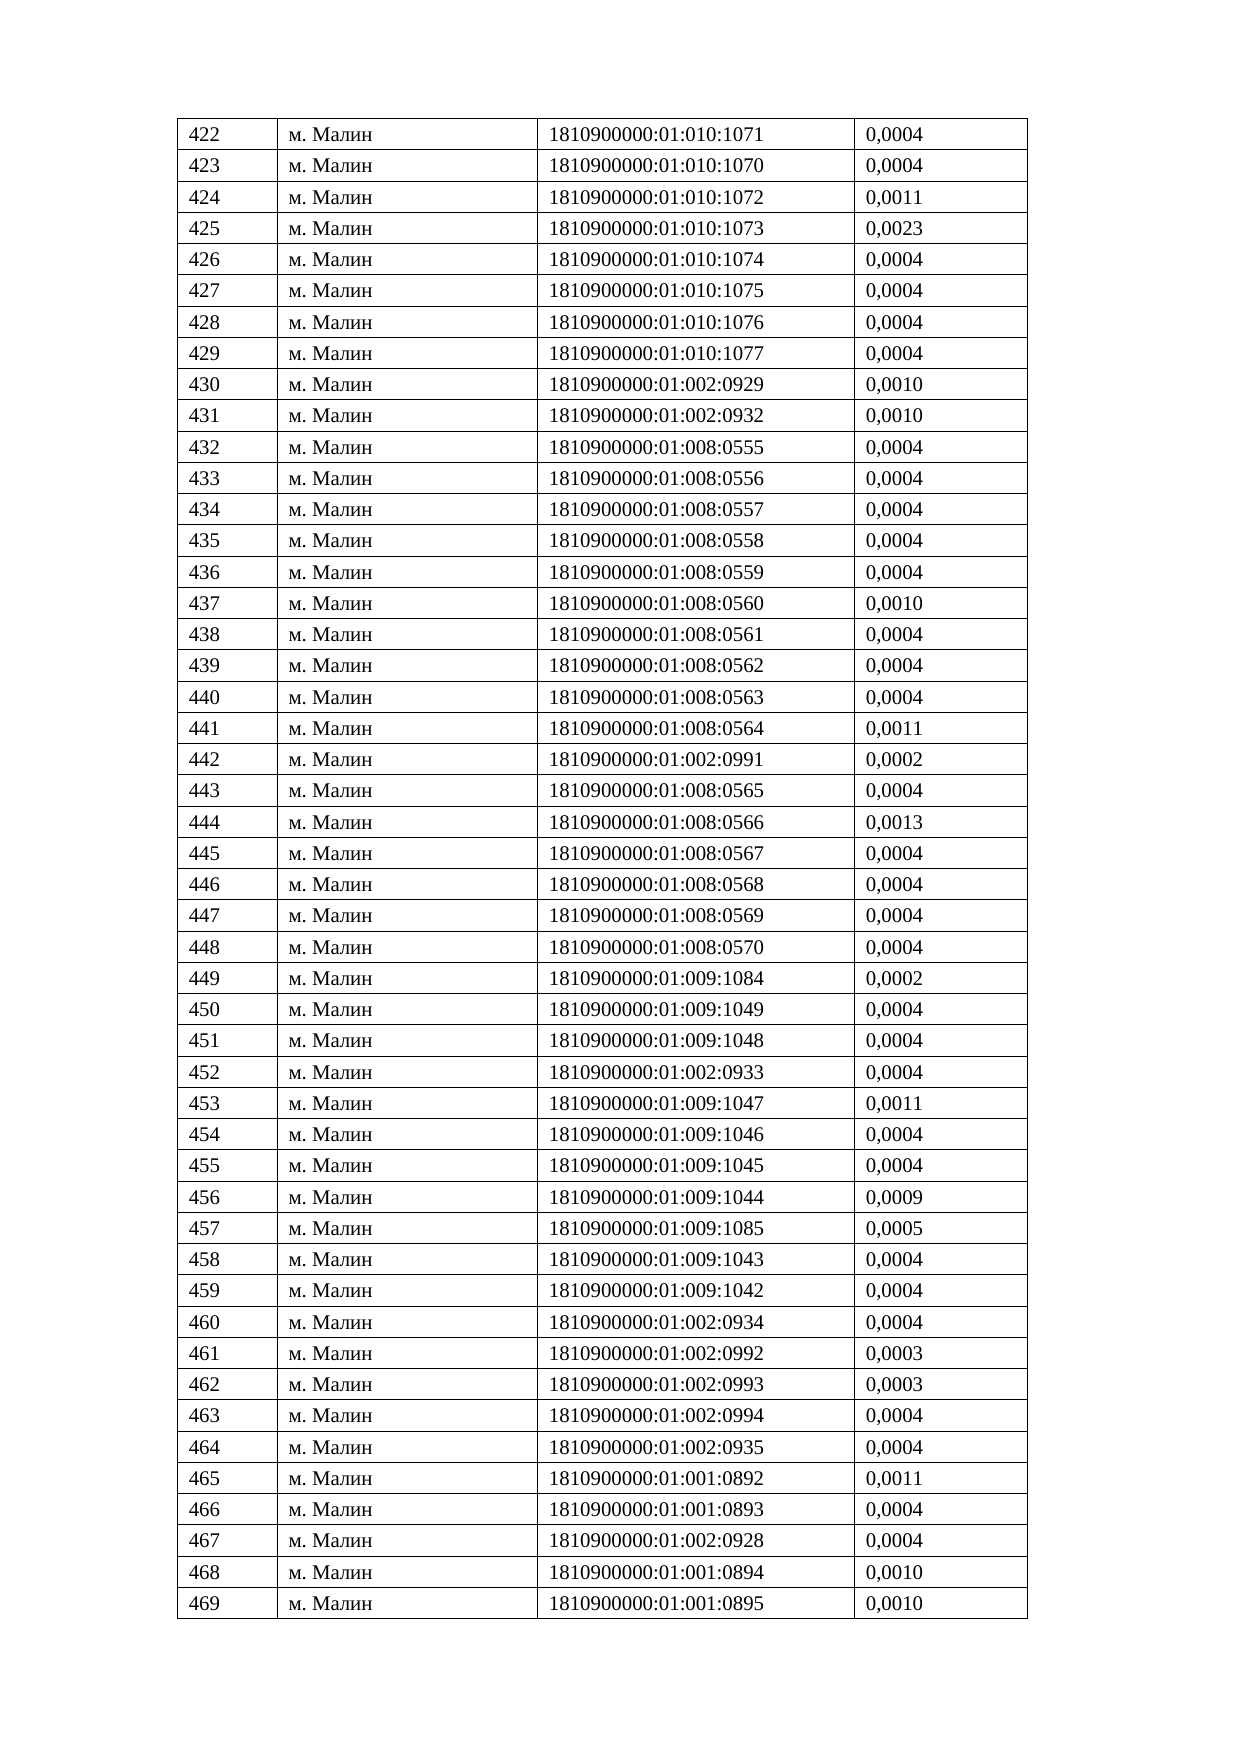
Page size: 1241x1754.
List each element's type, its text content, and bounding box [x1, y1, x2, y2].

table_cell м. Малин [278, 775, 537, 806]
table_cell 436 [178, 557, 277, 587]
table_cell 439 [178, 650, 277, 681]
table_cell 1810900000:01:010:1070 [538, 150, 854, 181]
table_cell 464 [178, 1432, 277, 1462]
table_cell м. Малин [278, 807, 537, 837]
table_cell 0,0003 [855, 1338, 1027, 1368]
table_cell м. Малин [278, 682, 537, 712]
table_cell м. Малин [278, 932, 537, 962]
table_cell 1810900000:01:008:0567 [538, 838, 854, 868]
table_cell 1810900000:01:009:1085 [538, 1213, 854, 1243]
table_cell 433 [178, 463, 277, 493]
table_cell м. Малин [278, 744, 537, 774]
table_cell 443 [178, 775, 277, 806]
table_cell 0,0010 [855, 400, 1027, 431]
table_cell 1810900000:01:008:0563 [538, 682, 854, 712]
table_cell 467 [178, 1525, 277, 1556]
table_cell 422 [178, 119, 277, 149]
table_cell 427 [178, 275, 277, 306]
table_cell 0,0004 [855, 682, 1027, 712]
table_cell 1810900000:01:008:0568 [538, 869, 854, 899]
table_cell 1810900000:01:002:0993 [538, 1369, 854, 1399]
table_cell м. Малин [278, 1525, 537, 1556]
table_cell 1810900000:01:002:0994 [538, 1400, 854, 1431]
table_cell м. Малин [278, 713, 537, 743]
table_cell 1810900000:01:009:1047 [538, 1088, 854, 1118]
table_cell 0,0004 [855, 244, 1027, 274]
table_cell 0,0004 [855, 1400, 1027, 1431]
table_cell м. Малин [278, 1119, 537, 1149]
table_cell 0,0005 [855, 1213, 1027, 1243]
table_cell 1810900000:01:009:1044 [538, 1182, 854, 1212]
table_cell м. Малин [278, 307, 537, 337]
table_cell 0,0004 [855, 1275, 1027, 1306]
table_cell 0,0013 [855, 807, 1027, 837]
table_cell м. Малин [278, 525, 537, 556]
table_cell м. Малин [278, 1557, 537, 1587]
table_cell м. Малин [278, 432, 537, 462]
table_cell 457 [178, 1213, 277, 1243]
table_cell 444 [178, 807, 277, 837]
table_cell 468 [178, 1557, 277, 1587]
table_cell м. Малин [278, 1369, 537, 1399]
table_cell 428 [178, 307, 277, 337]
table_cell 452 [178, 1057, 277, 1087]
table_cell 1810900000:01:002:0992 [538, 1338, 854, 1368]
table_cell м. Малин [278, 1275, 537, 1306]
table_cell 0,0004 [855, 1025, 1027, 1056]
table_cell 451 [178, 1025, 277, 1056]
table_cell 465 [178, 1463, 277, 1493]
table_cell 0,0004 [855, 432, 1027, 462]
table_cell 1810900000:01:010:1073 [538, 213, 854, 243]
table_cell 0,0004 [855, 525, 1027, 556]
table_cell 0,0004 [855, 1244, 1027, 1274]
table_cell 1810900000:01:008:0555 [538, 432, 854, 462]
table_cell 0,0004 [855, 932, 1027, 962]
table_cell м. Малин [278, 650, 537, 681]
table_cell 0,0004 [855, 619, 1027, 649]
table_cell 1810900000:01:002:0991 [538, 744, 854, 774]
table_cell 0,0011 [855, 182, 1027, 212]
table_cell 425 [178, 213, 277, 243]
table_cell 447 [178, 900, 277, 931]
table_cell 0,0002 [855, 744, 1027, 774]
table_cell 1810900000:01:008:0562 [538, 650, 854, 681]
table_cell 0,0004 [855, 338, 1027, 368]
table_cell 0,0023 [855, 213, 1027, 243]
table_cell м. Малин [278, 119, 537, 149]
table_cell 0,0010 [855, 369, 1027, 399]
table_cell 0,0004 [855, 463, 1027, 493]
table_cell 1810900000:01:002:0929 [538, 369, 854, 399]
table_cell 0,0004 [855, 1307, 1027, 1337]
table_cell 458 [178, 1244, 277, 1274]
table_cell м. Малин [278, 213, 537, 243]
table_cell 0,0004 [855, 1150, 1027, 1181]
table_cell 1810900000:01:002:0934 [538, 1307, 854, 1337]
table_cell 0,0011 [855, 713, 1027, 743]
table_cell 449 [178, 963, 277, 993]
table_cell 1810900000:01:008:0570 [538, 932, 854, 962]
table_cell 0,0004 [855, 994, 1027, 1024]
table_cell 0,0004 [855, 1432, 1027, 1462]
table_cell м. Малин [278, 1338, 537, 1368]
table_cell 1810900000:01:009:1049 [538, 994, 854, 1024]
table_cell 455 [178, 1150, 277, 1181]
table_cell 469 [178, 1588, 277, 1618]
table_cell 426 [178, 244, 277, 274]
table_cell 1810900000:01:008:0561 [538, 619, 854, 649]
table_cell 0,0004 [855, 1525, 1027, 1556]
table_cell м. Малин [278, 1400, 537, 1431]
table_cell 1810900000:01:010:1071 [538, 119, 854, 149]
table_cell 429 [178, 338, 277, 368]
table_cell м. Малин [278, 1025, 537, 1056]
table_cell м. Малин [278, 1244, 537, 1274]
table_cell м. Малин [278, 994, 537, 1024]
table_cell 435 [178, 525, 277, 556]
table_cell 1810900000:01:002:0935 [538, 1432, 854, 1462]
table_cell м. Малин [278, 1432, 537, 1462]
table_cell м. Малин [278, 1588, 537, 1618]
table_cell м. Малин [278, 494, 537, 524]
table_cell м. Малин [278, 1150, 537, 1181]
table_cell 0,0004 [855, 900, 1027, 931]
table_cell 0,0004 [855, 650, 1027, 681]
table_cell 466 [178, 1494, 277, 1524]
table_cell 1810900000:01:008:0556 [538, 463, 854, 493]
table_cell 1810900000:01:008:0560 [538, 588, 854, 618]
table_cell м. Малин [278, 900, 537, 931]
table_cell 1810900000:01:001:0893 [538, 1494, 854, 1524]
table_cell 0,0009 [855, 1182, 1027, 1212]
table_cell 1810900000:01:010:1072 [538, 182, 854, 212]
table_cell 0,0004 [855, 494, 1027, 524]
table_cell 0,0004 [855, 119, 1027, 149]
table_cell 448 [178, 932, 277, 962]
table_cell 1810900000:01:010:1076 [538, 307, 854, 337]
table_cell 434 [178, 494, 277, 524]
table_cell 0,0010 [855, 1557, 1027, 1587]
table_cell м. Малин [278, 619, 537, 649]
table_cell 1810900000:01:008:0559 [538, 557, 854, 587]
table_cell м. Малин [278, 588, 537, 618]
table_cell 1810900000:01:009:1042 [538, 1275, 854, 1306]
table_cell 0,0003 [855, 1369, 1027, 1399]
table_cell м. Малин [278, 150, 537, 181]
table_cell м. Малин [278, 869, 537, 899]
table_cell 0,0011 [855, 1088, 1027, 1118]
table_cell 442 [178, 744, 277, 774]
table_cell 462 [178, 1369, 277, 1399]
table_cell 0,0002 [855, 963, 1027, 993]
table_cell 0,0004 [855, 1057, 1027, 1087]
table_cell 453 [178, 1088, 277, 1118]
table_cell 0,0004 [855, 307, 1027, 337]
table_cell м. Малин [278, 1182, 537, 1212]
table_cell 1810900000:01:002:0933 [538, 1057, 854, 1087]
table_cell 1810900000:01:001:0892 [538, 1463, 854, 1493]
table_cell 1810900000:01:009:1048 [538, 1025, 854, 1056]
table_cell 1810900000:01:002:0932 [538, 400, 854, 431]
table_cell 1810900000:01:010:1075 [538, 275, 854, 306]
table_cell 1810900000:01:009:1046 [538, 1119, 854, 1149]
table_cell 437 [178, 588, 277, 618]
table_cell 463 [178, 1400, 277, 1431]
table_cell 1810900000:01:001:0895 [538, 1588, 854, 1618]
table_cell 1810900000:01:008:0557 [538, 494, 854, 524]
table_cell 1810900000:01:008:0558 [538, 525, 854, 556]
table_cell 1810900000:01:009:1084 [538, 963, 854, 993]
table_cell м. Малин [278, 338, 537, 368]
table_cell 1810900000:01:009:1045 [538, 1150, 854, 1181]
table_cell м. Малин [278, 369, 537, 399]
table_cell 0,0004 [855, 1119, 1027, 1149]
table_cell 0,0004 [855, 557, 1027, 587]
table_cell 430 [178, 369, 277, 399]
table_cell 423 [178, 150, 277, 181]
table_cell 1810900000:01:008:0564 [538, 713, 854, 743]
table_cell 1810900000:01:008:0569 [538, 900, 854, 931]
table_cell м. Малин [278, 1463, 537, 1493]
table_cell 1810900000:01:010:1074 [538, 244, 854, 274]
table_cell 460 [178, 1307, 277, 1337]
table_cell м. Малин [278, 463, 537, 493]
table_cell м. Малин [278, 275, 537, 306]
table_cell м. Малин [278, 244, 537, 274]
table_cell 459 [178, 1275, 277, 1306]
table_cell 1810900000:01:010:1077 [538, 338, 854, 368]
table_cell 424 [178, 182, 277, 212]
table_cell 1810900000:01:008:0565 [538, 775, 854, 806]
table_cell 0,0010 [855, 1588, 1027, 1618]
table_cell м. Малин [278, 557, 537, 587]
table_cell 432 [178, 432, 277, 462]
table_cell 0,0004 [855, 838, 1027, 868]
table_cell м. Малин [278, 1307, 537, 1337]
table_cell 1810900000:01:008:0566 [538, 807, 854, 837]
table_cell 1810900000:01:002:0928 [538, 1525, 854, 1556]
table_cell 0,0004 [855, 775, 1027, 806]
table_cell 431 [178, 400, 277, 431]
table_cell 1810900000:01:001:0894 [538, 1557, 854, 1587]
table_cell 0,0004 [855, 150, 1027, 181]
table_cell 446 [178, 869, 277, 899]
table_cell 445 [178, 838, 277, 868]
table_cell м. Малин [278, 963, 537, 993]
table_cell 441 [178, 713, 277, 743]
table_cell м. Малин [278, 182, 537, 212]
table_cell 0,0004 [855, 869, 1027, 899]
table_cell 440 [178, 682, 277, 712]
table_cell 1810900000:01:009:1043 [538, 1244, 854, 1274]
table_cell 0,0011 [855, 1463, 1027, 1493]
table_cell 454 [178, 1119, 277, 1149]
table_cell м. Малин [278, 1088, 537, 1118]
table_cell м. Малин [278, 1057, 537, 1087]
table_cell 0,0010 [855, 588, 1027, 618]
table_cell 461 [178, 1338, 277, 1368]
table_cell 438 [178, 619, 277, 649]
table_cell м. Малин [278, 400, 537, 431]
table_cell м. Малин [278, 838, 537, 868]
table_cell 456 [178, 1182, 277, 1212]
table_cell м. Малин [278, 1213, 537, 1243]
table_cell 0,0004 [855, 275, 1027, 306]
table_cell 450 [178, 994, 277, 1024]
table_cell м. Малин [278, 1494, 537, 1524]
table_cell 0,0004 [855, 1494, 1027, 1524]
